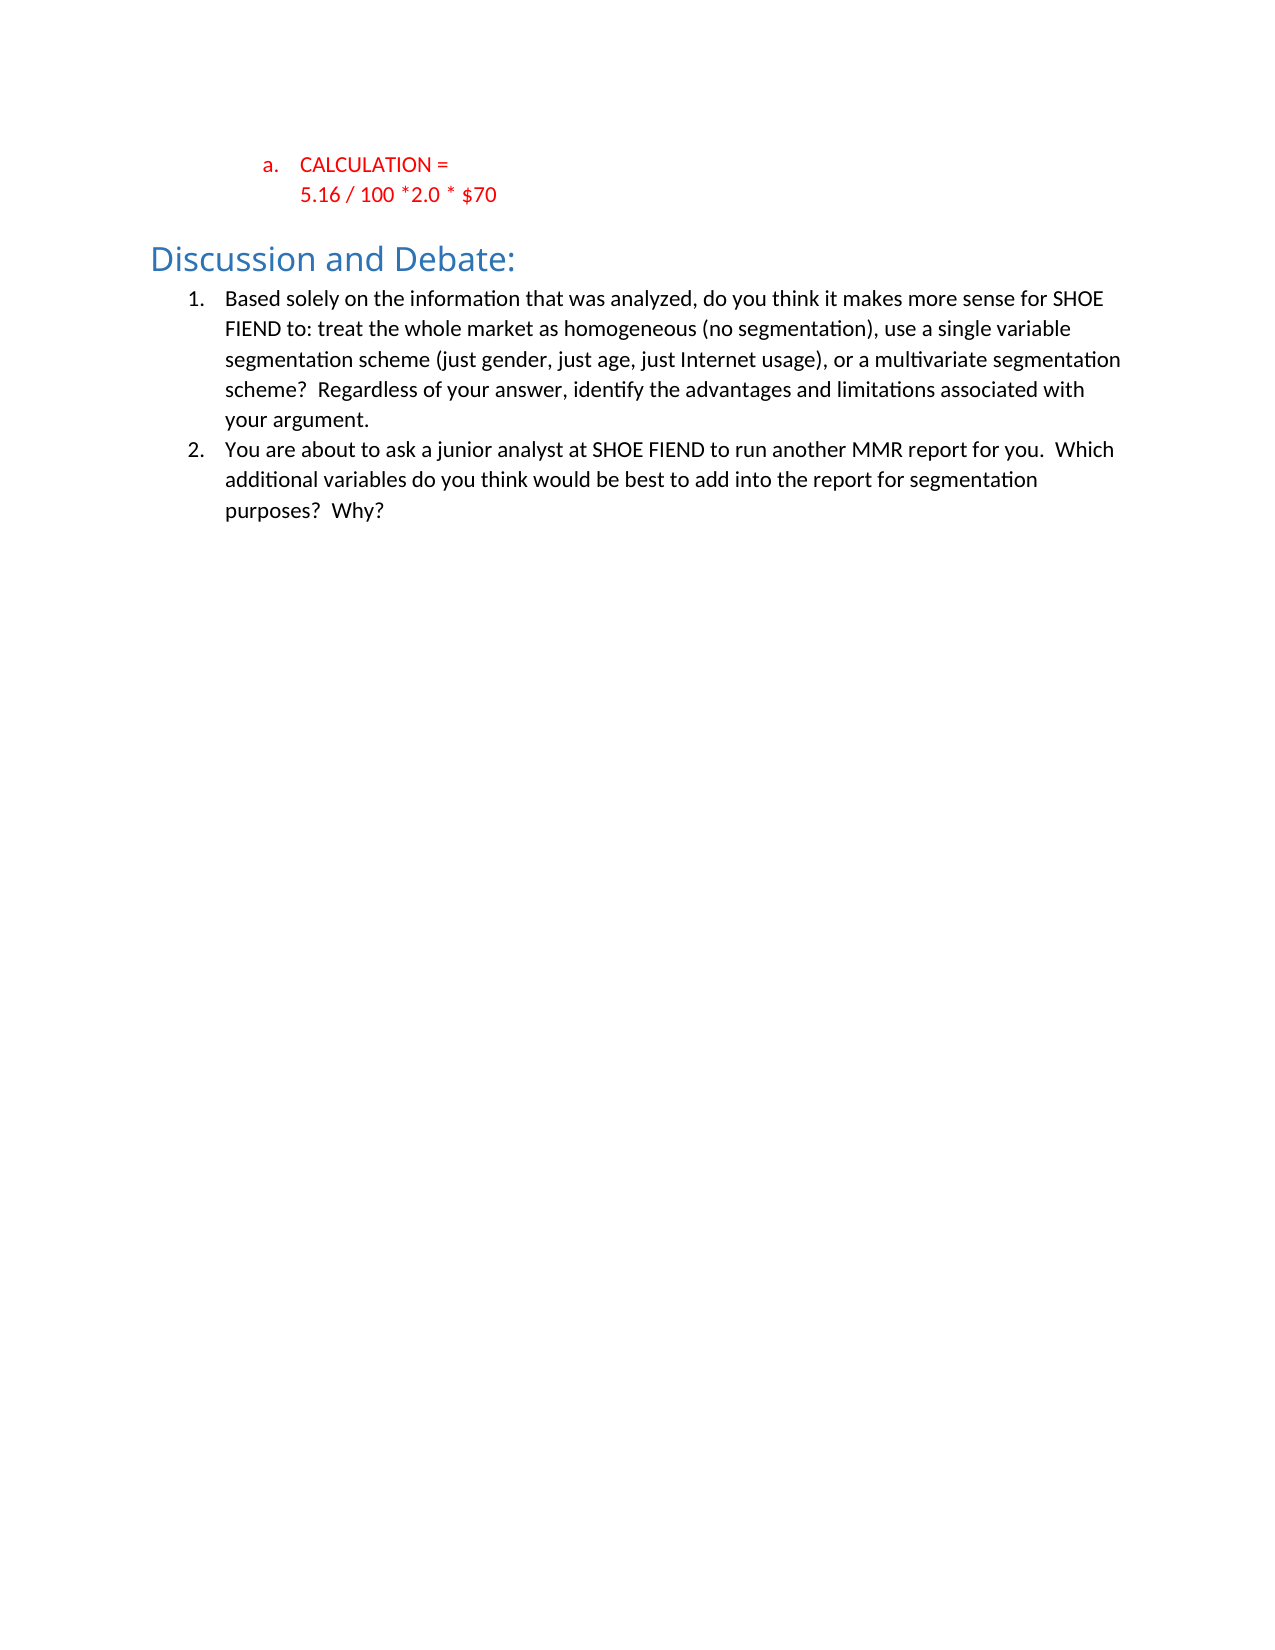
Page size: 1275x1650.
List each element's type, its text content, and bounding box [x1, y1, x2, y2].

list You are about to ask a junior analyst at SHOE FIEND to run another MMR report for you. Which additional variables do you think would be best to add into the report for segmentation purposes? Why? [187, 435, 1125, 524]
list CALCULATION = 5.16 / 100 *2.0 * $70 [262, 150, 1125, 208]
subtitle Discussion and Debate: [150, 235, 1125, 281]
list Based solely on the information that was analyzed, do you think it makes more sense for SHOE FIEND to: treat the whole market as homogeneous (no segmentation), use a single variable segmentation scheme (just gender, just age, just Internet usage), or a multivariate segmentation scheme? Regardless of your answer, identify the advantages and limitations associated with your argument. [187, 284, 1125, 433]
